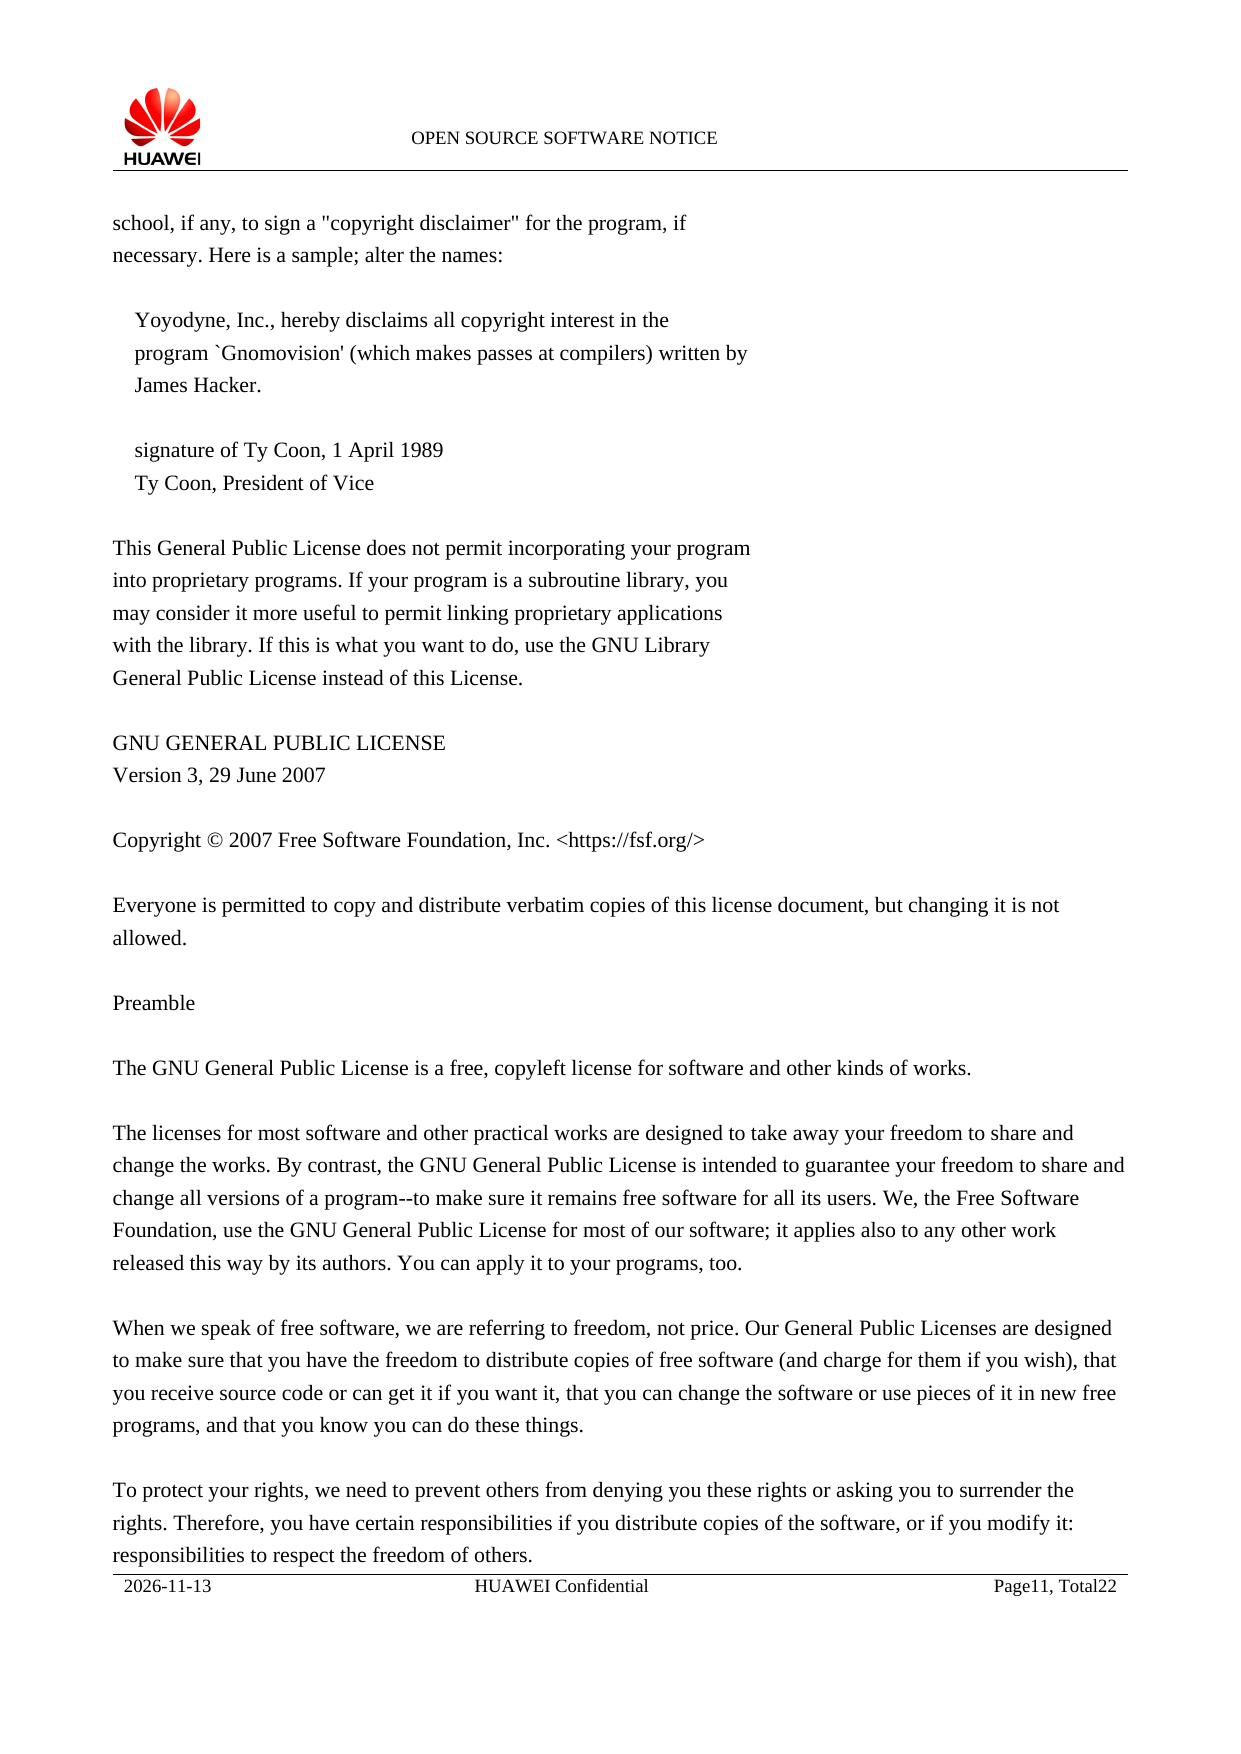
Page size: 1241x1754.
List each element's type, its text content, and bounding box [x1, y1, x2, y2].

text with the library. If this is what you want to do, use the GNU Library [112, 629, 1128, 661]
text The licenses for most software and other practical works are designed to take away your freedom to share and change the works. By contrast, the GNU General Public License is intended to guarantee your freedom to share and change all versions of a program--to make sure it remains free software for all its users. We, the Free Software Foundation, use the GNU General Public License for most of our software; it applies also to any other work released this way by its authors. You can apply it to your programs, too. [112, 1116, 1128, 1279]
text General Public License instead of this License. [112, 661, 1128, 694]
text GNU GENERAL PUBLIC LICENSE [112, 726, 1128, 759]
text Copyright © 2007 Free Software Foundation, Inc. <https://fsf.org/> [112, 824, 1128, 856]
text Everyone is permitted to copy and distribute verbatim copies of this license document, but changing it is not allowed. [112, 889, 1128, 954]
text Yoyodyne, Inc., hereby disclaims all copyright interest in the [112, 304, 1128, 336]
text James Hacker. [112, 369, 1128, 401]
text When we speak of free software, we are referring to freedom, not price. Our General Public Licenses are designed to make sure that you have the freedom to distribute copies of free software (and charge for them if you wish), that you receive source code or can get it if you want it, that you can change the software or use pieces of it in new free programs, and that you know you can do these things. [112, 1311, 1128, 1441]
text This General Public License does not permit incorporating your program [112, 531, 1128, 564]
text Ty Coon, President of Vice [112, 466, 1128, 499]
text school, if any, to sign a "copyright disclaimer" for the program, if [112, 206, 1128, 239]
text may consider it more useful to permit linking proprietary applications [112, 596, 1128, 629]
text To protect your rights, we need to prevent others from denying you these rights or asking you to surrender the rights. Therefore, you have certain responsibilities if you distribute copies of the software, or if you modify it: responsibilities to respect the freedom of others. [112, 1474, 1128, 1571]
picture [124, 88, 201, 165]
text The GNU General Public License is a free, copyleft license for software and other kinds of works. [112, 1051, 1128, 1084]
text Preamble [112, 986, 1128, 1019]
text program `Gnomovision' (which makes passes at compilers) written by [112, 336, 1128, 369]
text Version 3, 29 June 2007 [112, 759, 1128, 791]
text signature of Ty Coon, 1 April 1989 [112, 434, 1128, 466]
text necessary. Here is a sample; alter the names: [112, 239, 1128, 271]
text into proprietary programs. If your program is a subroutine library, you [112, 564, 1128, 596]
